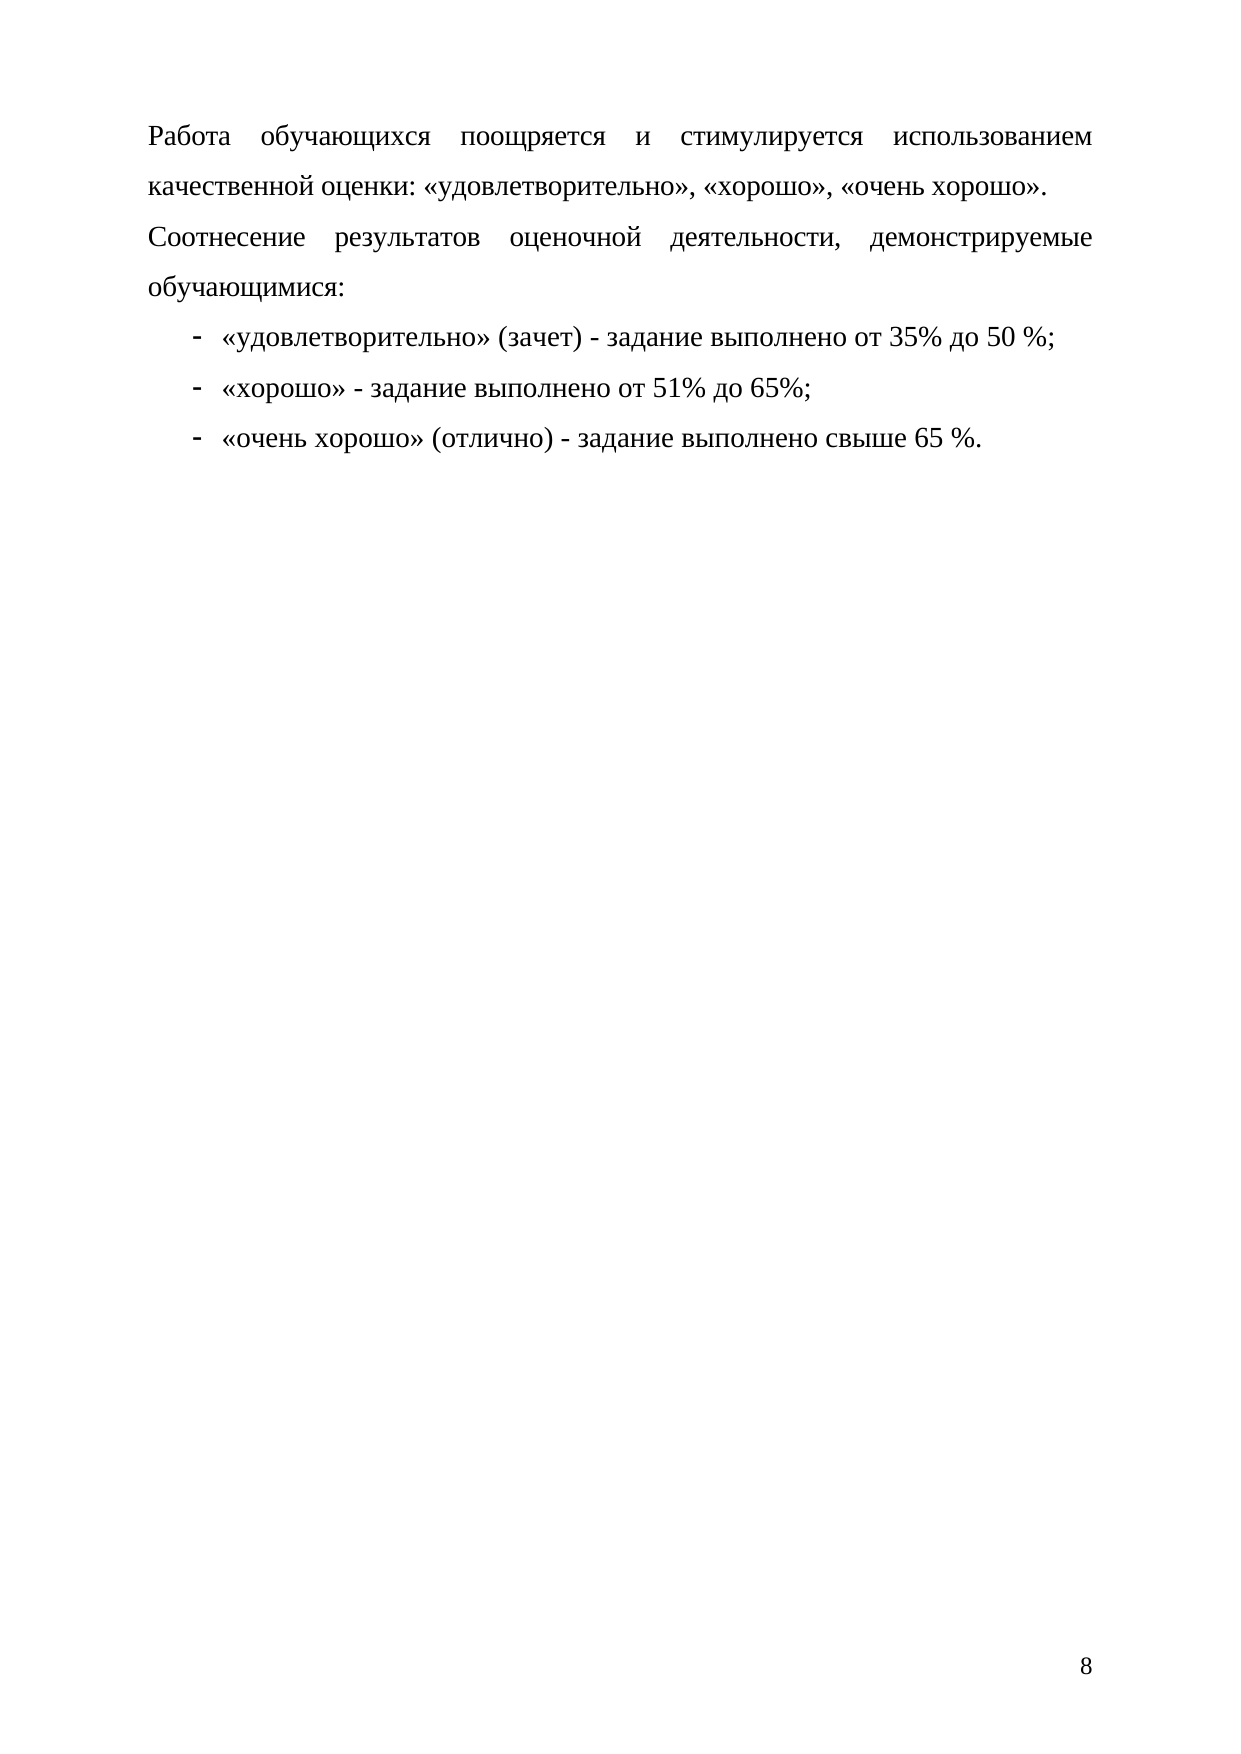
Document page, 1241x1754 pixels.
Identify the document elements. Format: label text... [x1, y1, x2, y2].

text Соотнесение результатов оценочной деятельности, демонстрируемые обучающимися: [148, 219, 1092, 303]
list «очень хорошо» (отлично) - задание выполнено свыше 65 %. [148, 420, 1093, 454]
text Работа обучающихся поощряется и стимулируется использованием качественной оценки: «удовлетворительно», «хорошо», «очень хорошо». [148, 118, 1092, 202]
list «хорошо» - задание выполнено от 51% до 65%; [148, 370, 1093, 403]
list «удовлетворительно» (зачет) - задание выполнено от 35% до 50 %; [148, 319, 1093, 353]
